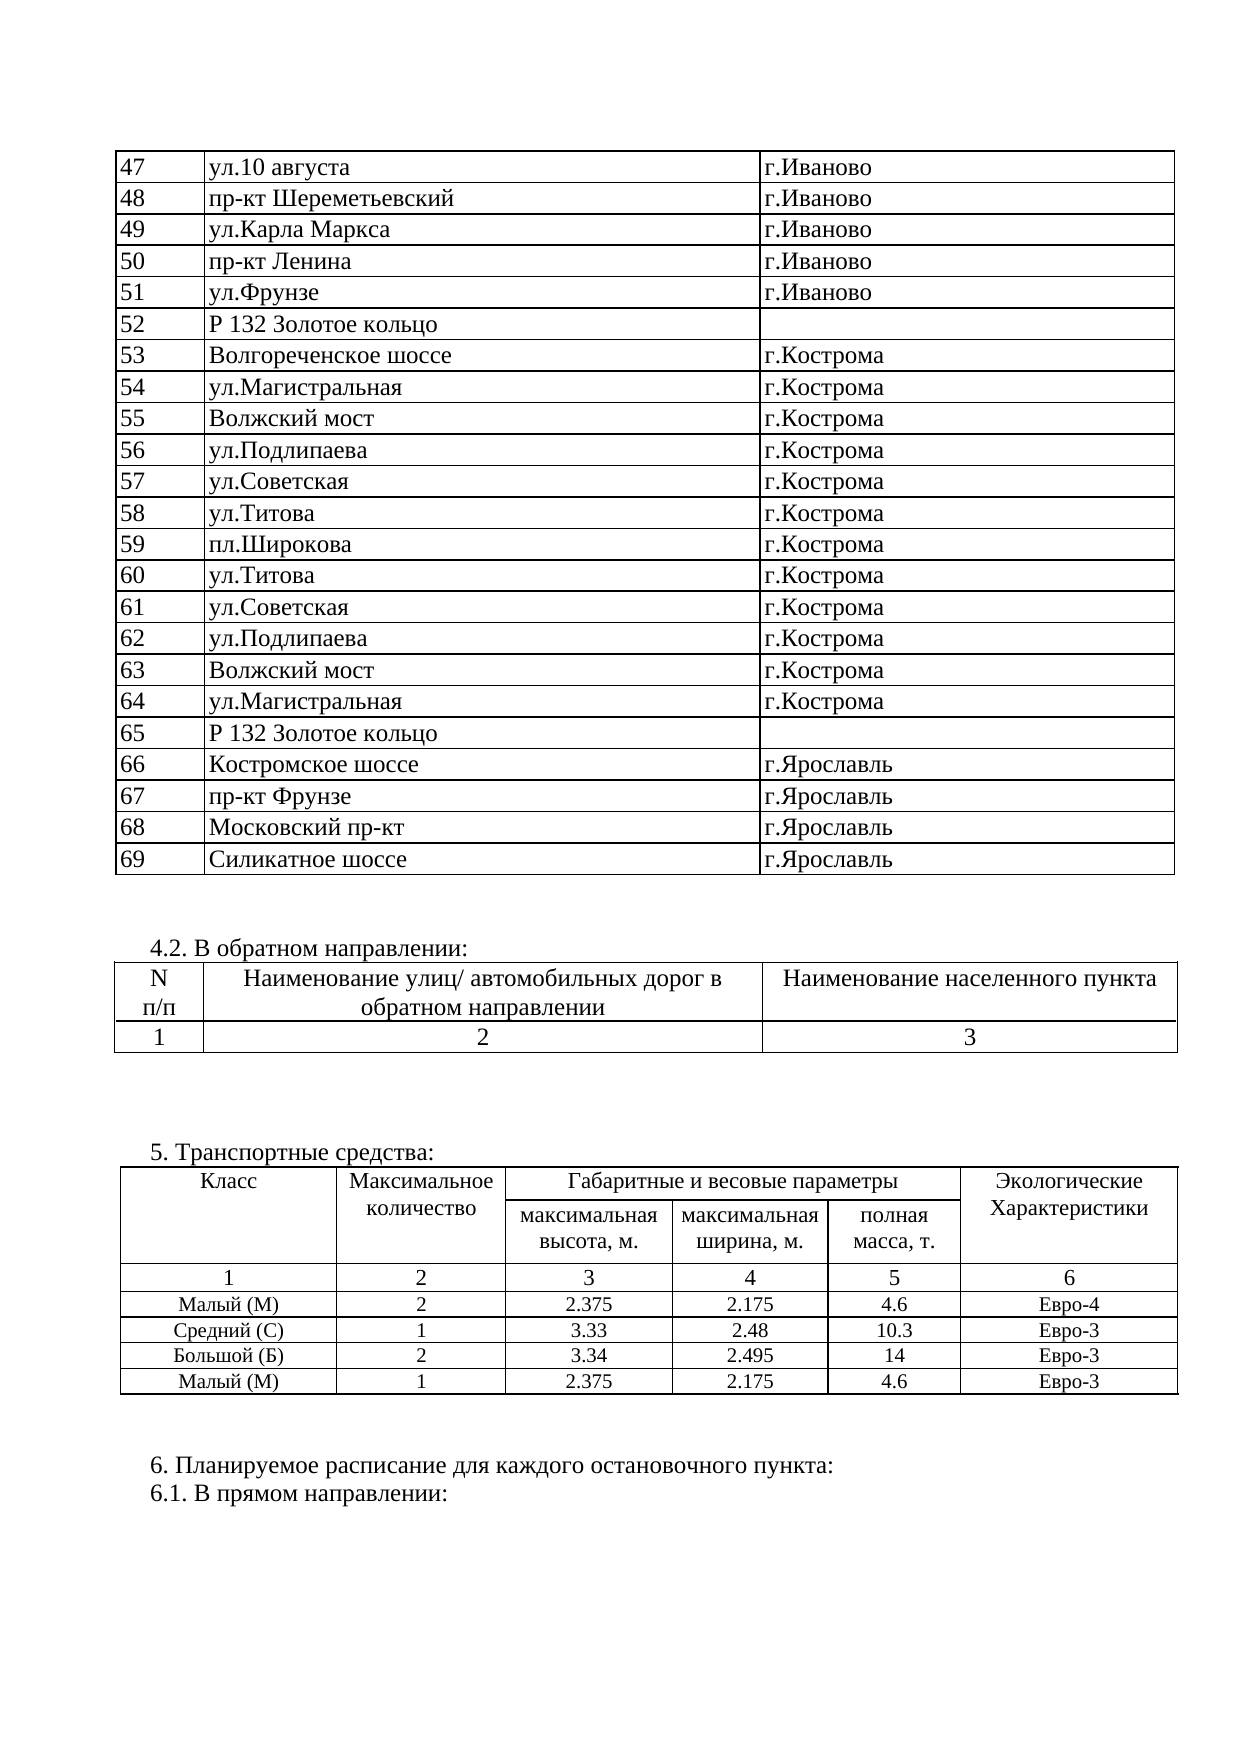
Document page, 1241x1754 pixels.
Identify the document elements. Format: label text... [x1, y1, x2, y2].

table_cell пр-кт Шереметьевский [205, 183, 759, 213]
table_cell г.Иваново [761, 183, 1174, 213]
table_cell 10.3 [829, 1318, 960, 1342]
table_cell 59 [117, 529, 204, 559]
table_cell 6 [961, 1264, 1177, 1291]
table_cell 56 [117, 435, 204, 464]
table_cell 50 [117, 246, 204, 276]
table_cell 67 [117, 781, 204, 811]
table_cell г.Иваново [761, 152, 1174, 181]
table_cell 4.6 [829, 1369, 960, 1393]
table_cell 60 [117, 561, 204, 590]
table_cell ул.10 августа [205, 152, 759, 181]
table_cell 64 [117, 686, 204, 716]
table_cell г.Кострома [761, 623, 1174, 653]
table_cell 2 [204, 1022, 762, 1052]
text 6. Планируемое расписание для каждого остановочного пункта: [150, 1450, 1090, 1478]
table_cell ул.Советская [205, 466, 759, 496]
table_cell 68 [117, 812, 204, 842]
table_header Максимальное количество [337, 1168, 505, 1263]
table_header Наименование населенного пункта [763, 963, 1177, 1020]
table_cell Волжский мост [205, 655, 759, 685]
table_cell ул.Титова [205, 561, 759, 590]
table_cell ул.Подлипаева [205, 435, 759, 464]
table_cell Силикатное шоссе [205, 844, 759, 873]
table_cell г.Иваново [761, 246, 1174, 276]
table_header Экологические Характеристики [961, 1168, 1177, 1263]
table_cell 58 [117, 498, 204, 527]
table_cell пр-кт Ленина [205, 246, 759, 276]
table_cell г.Кострома [761, 372, 1174, 402]
table_cell Костромское шоссе [205, 749, 759, 779]
table_cell 55 [117, 403, 204, 433]
table_cell г.Кострома [761, 403, 1174, 433]
table_cell [761, 309, 1174, 339]
table_cell Малый (М) [121, 1292, 336, 1316]
table_cell 66 [117, 749, 204, 779]
table_header N п/п [115, 963, 203, 1020]
table_cell 65 [117, 718, 204, 748]
table_cell 3 [506, 1264, 672, 1291]
table_cell г.Кострома [761, 686, 1174, 716]
table_cell г.Кострома [761, 592, 1174, 622]
table_cell ул.Советская [205, 592, 759, 622]
table_cell 52 [117, 309, 204, 339]
table_cell 2.495 [673, 1343, 827, 1367]
table_cell 53 [117, 340, 204, 370]
table_cell г.Кострома [761, 466, 1174, 496]
table_cell г.Кострома [761, 529, 1174, 559]
table_cell 3 [763, 1020, 1177, 1052]
table_cell 3.33 [506, 1318, 672, 1342]
table_cell 2 [337, 1264, 505, 1291]
table_cell 5 [829, 1264, 960, 1291]
table_cell ул.Карла Маркса [205, 215, 759, 244]
table_cell г.Иваново [761, 215, 1174, 244]
table_cell 1 [115, 1021, 203, 1052]
table_cell 2.375 [506, 1292, 672, 1316]
table_cell Р 132 Золотое кольцо [205, 309, 759, 339]
table_cell 3.34 [506, 1343, 672, 1367]
text 6.1. В прямом направлении: [150, 1478, 1090, 1507]
table_cell г.Кострома [761, 561, 1174, 590]
table_cell 2.375 [506, 1369, 672, 1393]
table_cell 4.6 [829, 1292, 960, 1316]
table_cell г.Ярославль [761, 812, 1174, 842]
table_cell Евро-3 [961, 1369, 1177, 1393]
table_cell г.Кострома [761, 498, 1174, 527]
table_cell 1 [337, 1369, 505, 1393]
table_cell Средний (С) [121, 1318, 336, 1342]
table_cell максимальная высота, м. [506, 1201, 672, 1263]
text 4.2. В обратном направлении: [150, 933, 1090, 961]
table_cell г.Кострома [761, 435, 1174, 464]
table_cell 1 [337, 1318, 505, 1342]
table_cell полная масса, т. [829, 1201, 960, 1263]
table_cell Волжский мост [205, 403, 759, 433]
table_cell г.Ярославль [761, 749, 1174, 779]
table_cell Евро-4 [961, 1292, 1177, 1316]
table_cell ул.Магистральная [205, 372, 759, 402]
table_cell ул.Подлипаева [205, 623, 759, 653]
table_cell 2.175 [673, 1292, 827, 1316]
table_cell Малый (М) [121, 1369, 336, 1393]
table_cell 47 [117, 152, 204, 181]
table_cell Московский пр-кт [205, 812, 759, 842]
table_cell 62 [117, 623, 204, 653]
table_cell г.Кострома [761, 340, 1174, 370]
table_cell 54 [117, 372, 204, 402]
table_header Класс [121, 1168, 336, 1263]
table_cell 49 [117, 215, 204, 244]
table_cell ул.Фрунзе [205, 277, 759, 307]
table_cell 14 [829, 1343, 960, 1367]
table_cell Евро-3 [961, 1343, 1177, 1367]
table_cell г.Кострома [761, 655, 1174, 685]
table_cell Р 132 Золотое кольцо [205, 718, 759, 748]
table_header Габаритные и весовые параметры [506, 1168, 960, 1199]
table_cell 2.48 [673, 1318, 827, 1342]
table_cell г.Ярославль [761, 844, 1174, 873]
table_cell 51 [117, 277, 204, 307]
table_cell г.Ярославль [761, 781, 1174, 811]
table_cell 4 [673, 1264, 827, 1291]
table_cell Евро-3 [961, 1318, 1177, 1342]
table_cell Большой (Б) [121, 1343, 336, 1367]
table_cell 57 [117, 466, 204, 496]
text 5. Транспортные средства: [150, 1137, 1090, 1166]
table_cell пр-кт Фрунзе [205, 781, 759, 811]
table_cell 63 [117, 655, 204, 685]
table_cell г.Иваново [761, 277, 1174, 307]
table_cell Волгореченское шоссе [205, 340, 759, 370]
table_cell 1 [121, 1264, 336, 1291]
table_cell 2 [337, 1343, 505, 1367]
table_cell максимальная ширина, м. [673, 1201, 827, 1263]
table_cell ул.Магистральная [205, 686, 759, 716]
table_cell 61 [117, 592, 204, 622]
table_header Наименование улиц/ автомобильных дорог в обратном направлении [204, 963, 762, 1020]
table_cell 2 [337, 1292, 505, 1316]
table_cell пл.Широкова [205, 529, 759, 559]
table_cell 48 [117, 183, 204, 213]
table_cell 2.175 [673, 1369, 827, 1393]
table_cell [761, 718, 1174, 748]
table_cell 69 [117, 844, 204, 873]
table_cell ул.Титова [205, 498, 759, 527]
